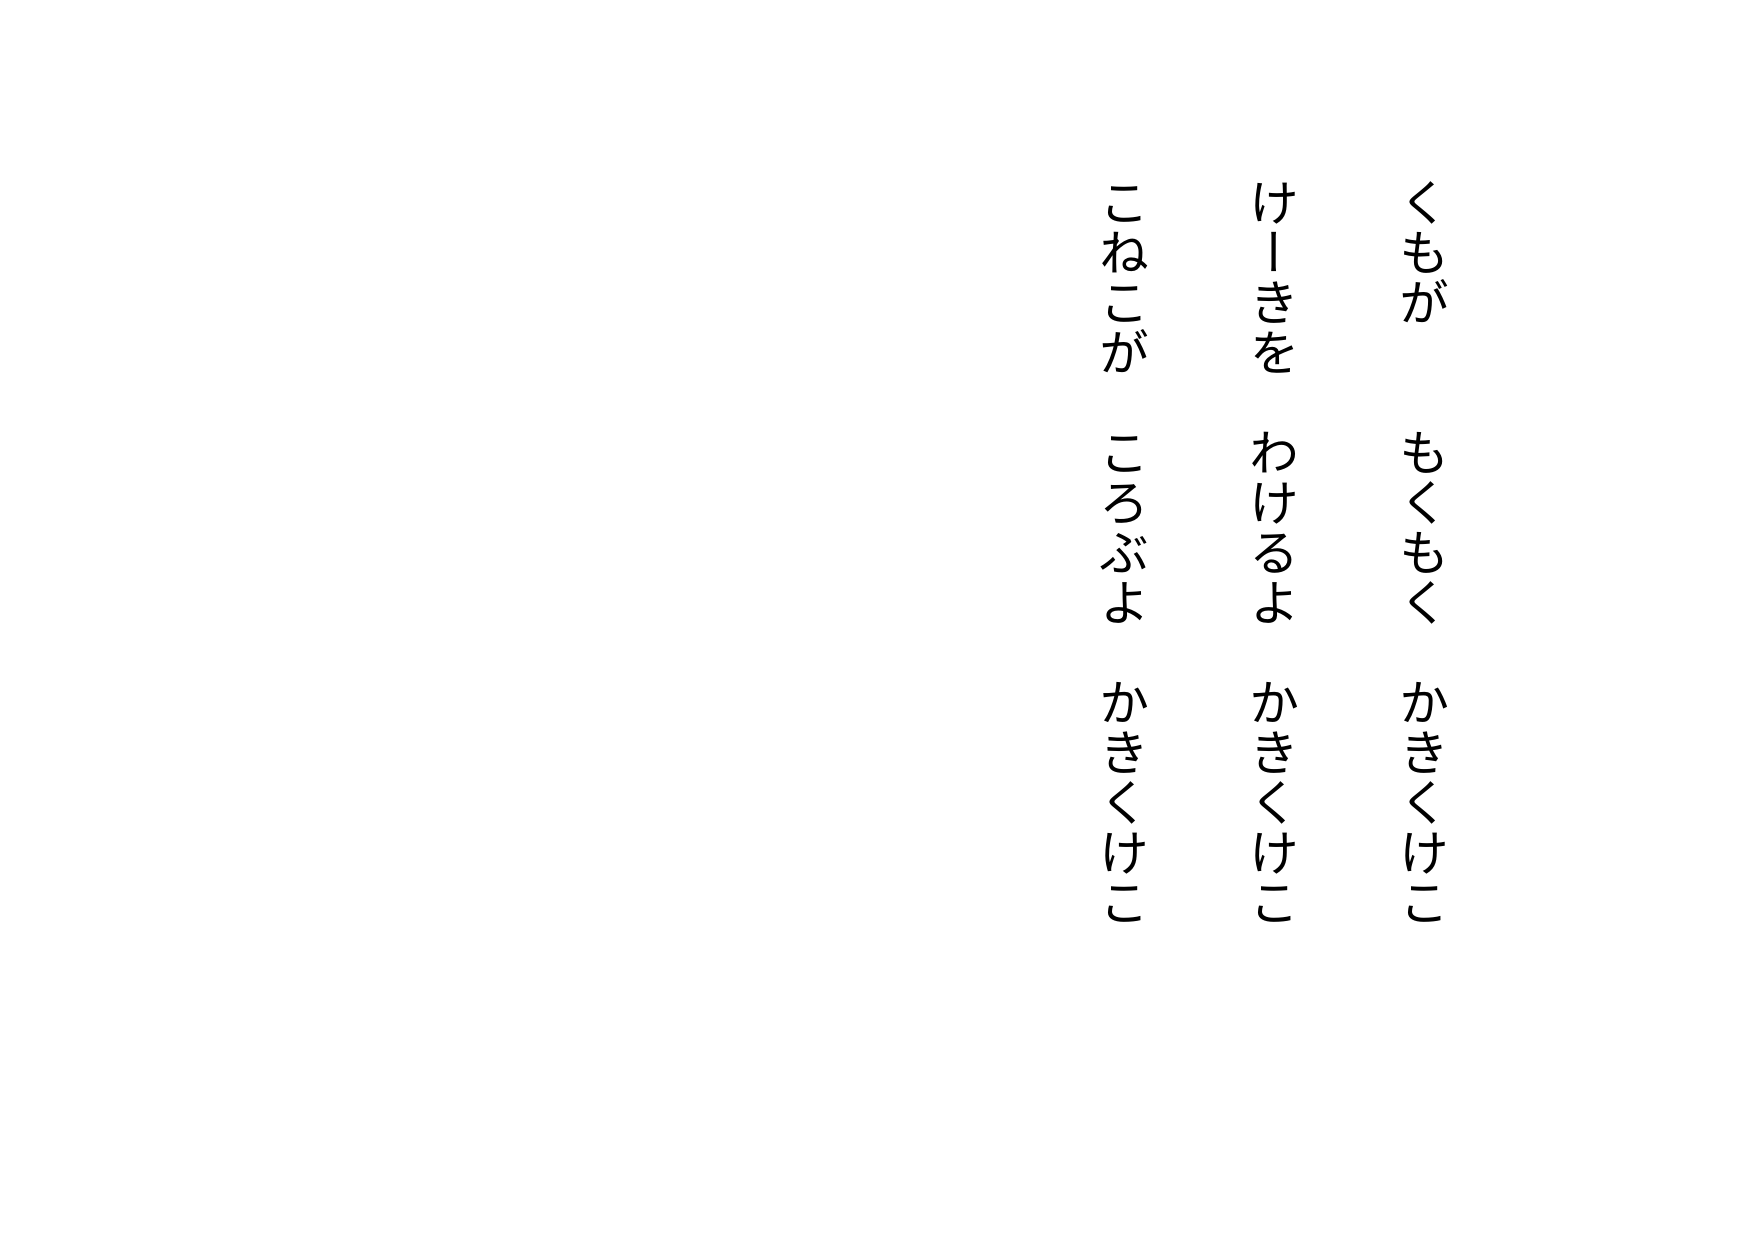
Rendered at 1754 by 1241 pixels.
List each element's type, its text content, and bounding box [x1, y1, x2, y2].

text けーきを わけるよ かきくけこ [1237, 177, 1312, 1063]
text くもが もくもく かきくけこ [1387, 177, 1462, 1063]
text こねこが ころぶよ かきくけこ [1087, 177, 1162, 1063]
